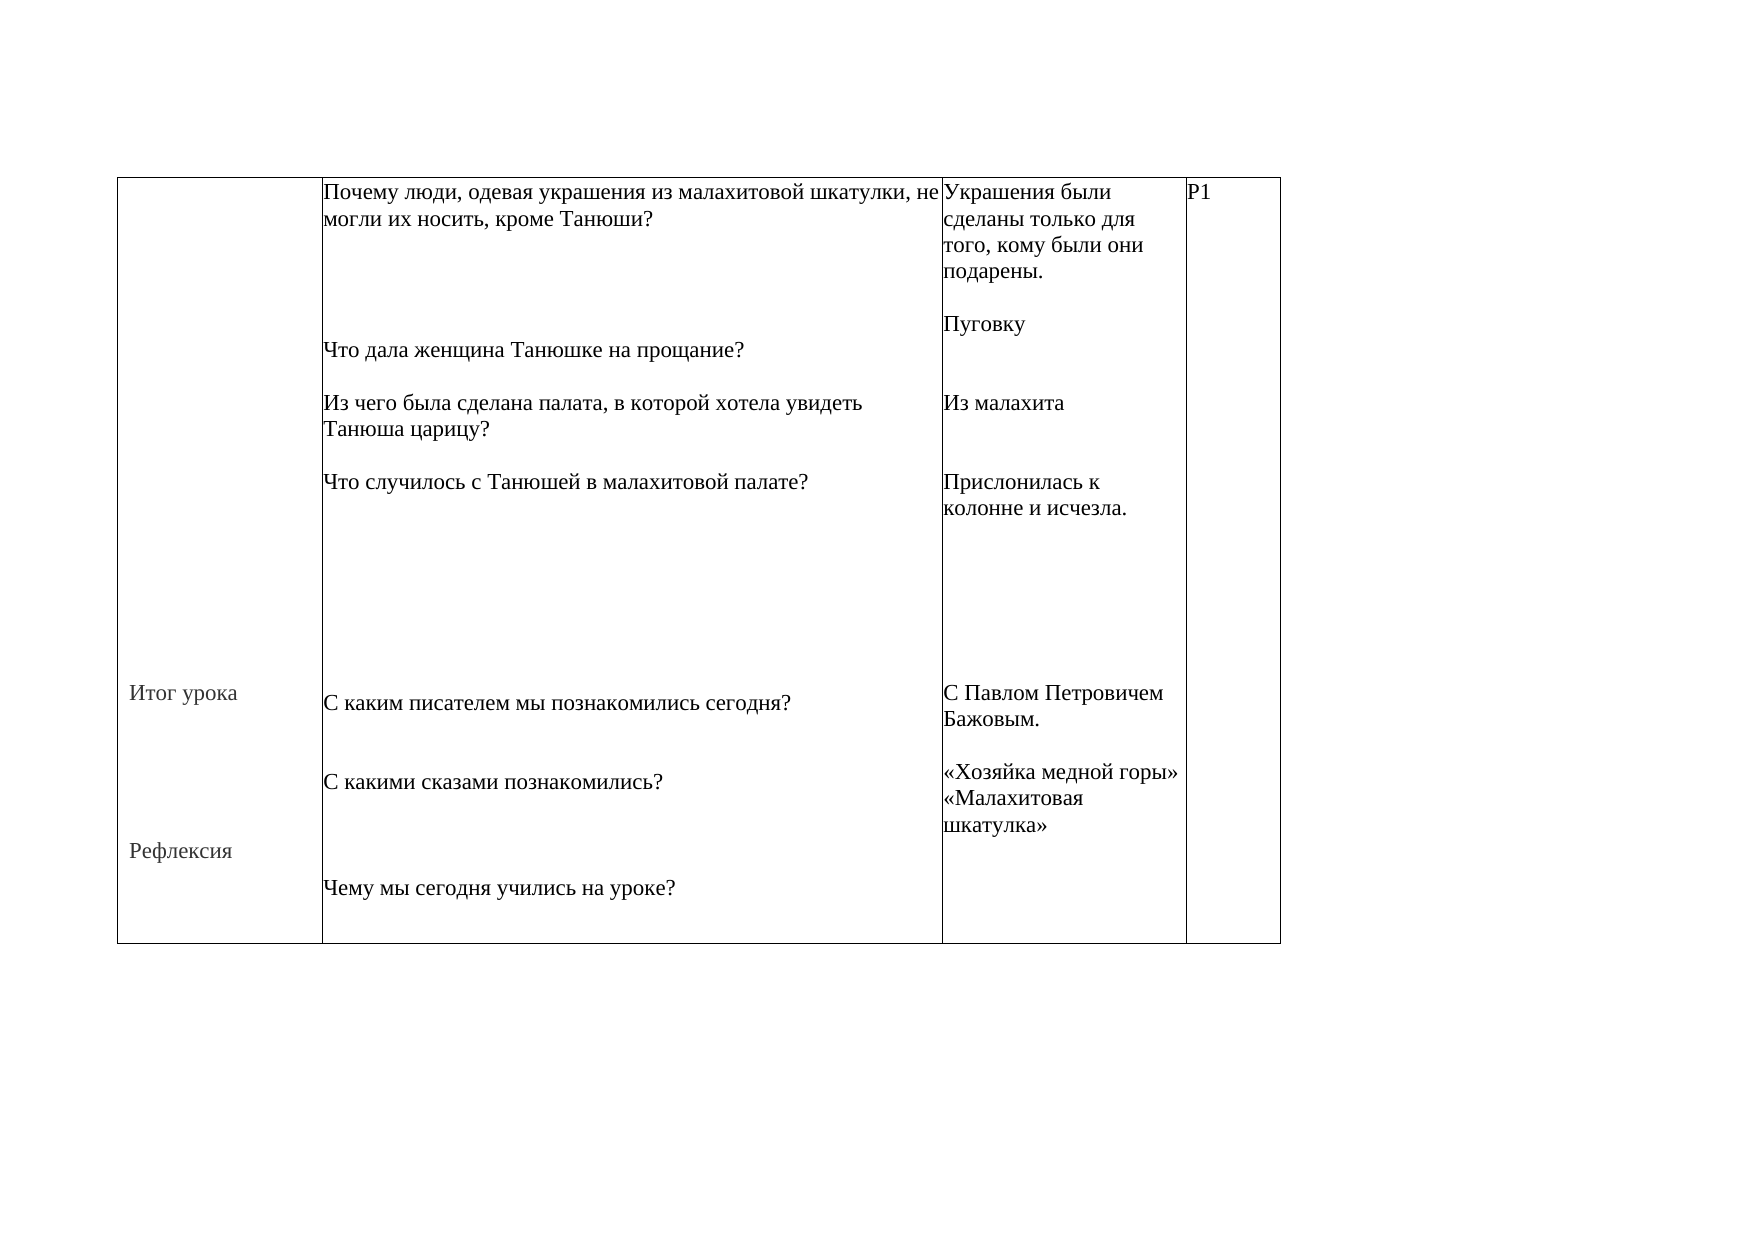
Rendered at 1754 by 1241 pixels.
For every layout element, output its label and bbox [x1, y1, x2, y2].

table_cell [943, 178, 1186, 942]
table_cell [1187, 178, 1280, 942]
table_cell [323, 178, 942, 942]
table_cell [118, 178, 322, 942]
